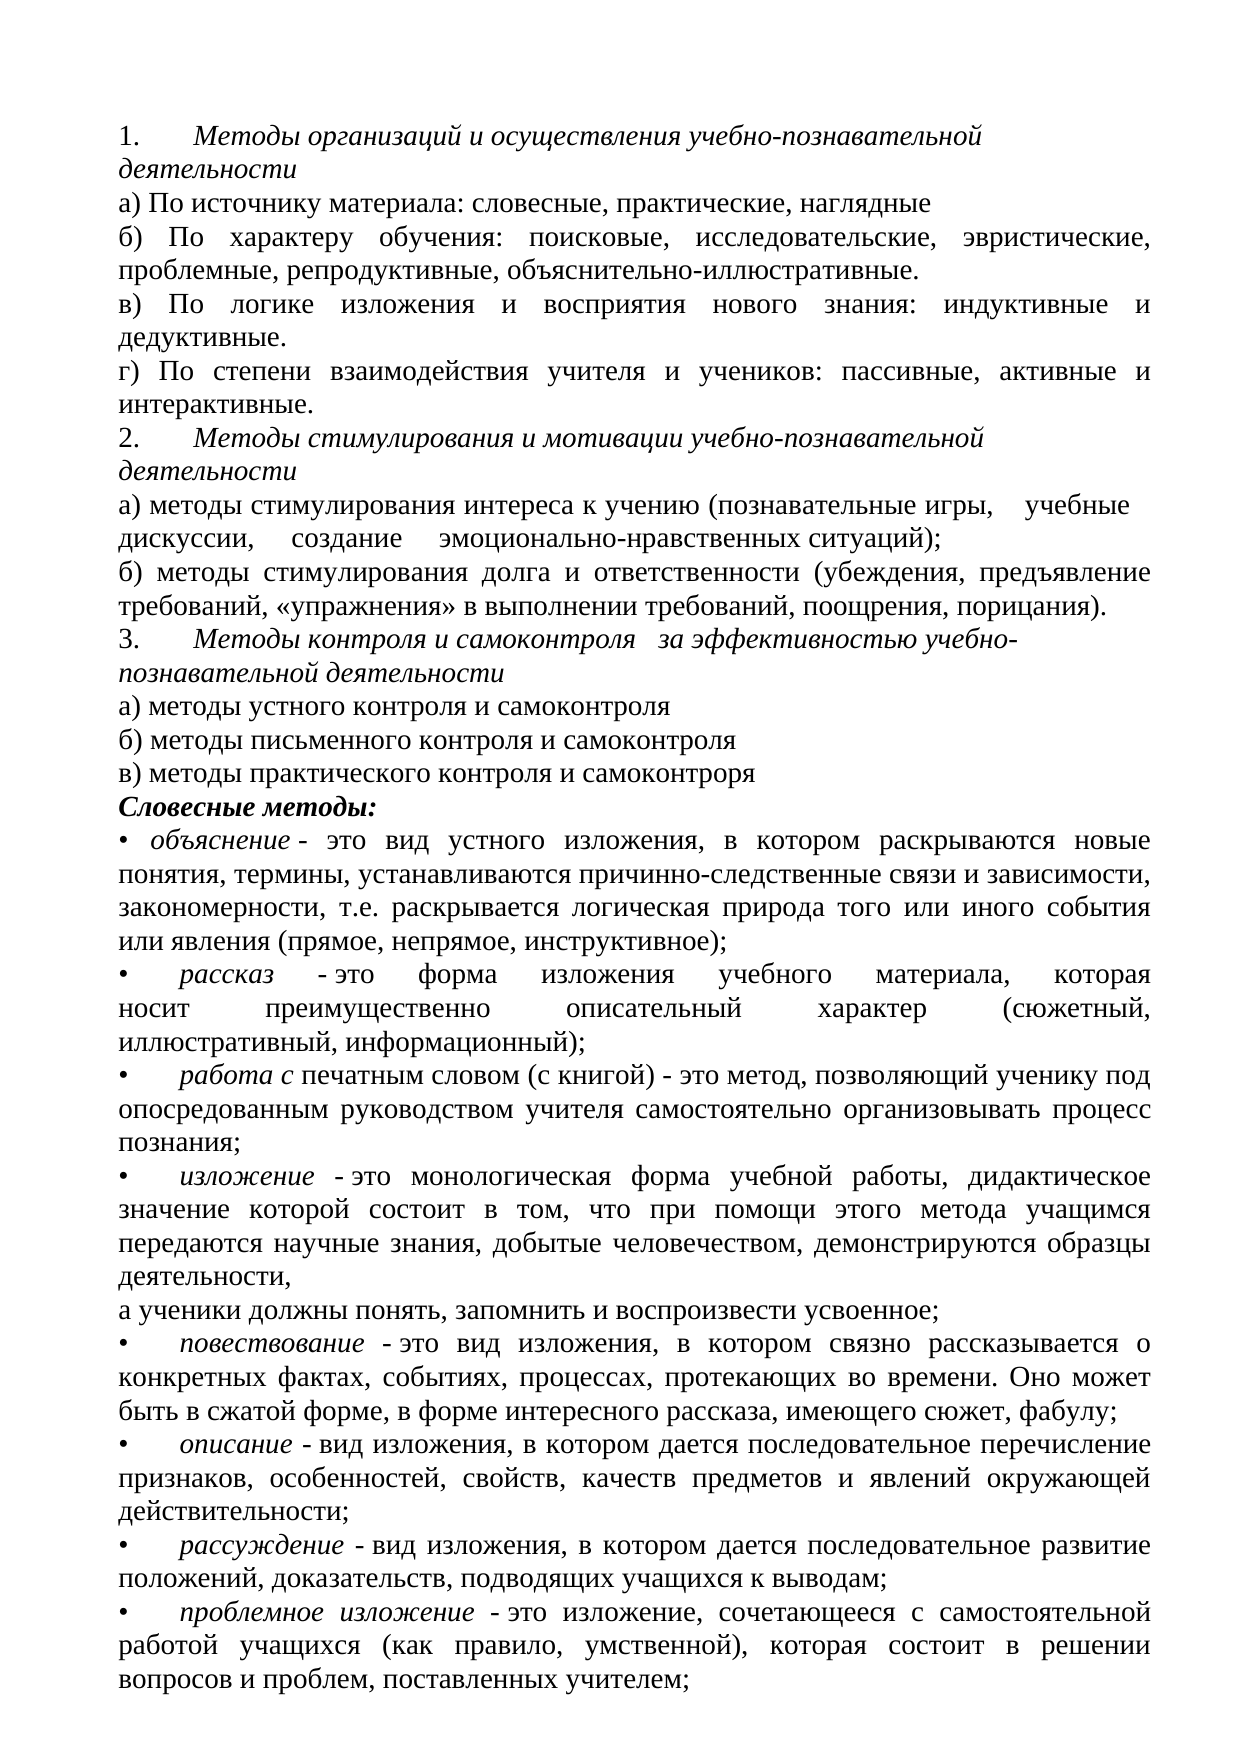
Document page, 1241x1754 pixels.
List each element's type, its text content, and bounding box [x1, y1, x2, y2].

text а) методы устного контроля и самоконтроля [118, 688, 1152, 722]
text • проблемное изложение - это изложение, сочетающееся с самостоятельной работой учащихся (как правило, умственной), которая состоит в решении вопросов и проблем, поставленных учителем; [118, 1594, 1152, 1694]
text в) По логике изложения и восприятия нового знания: индуктивные и дедуктивные. [118, 286, 1152, 353]
list Методы контроля и самоконтроля за эффективностью учебно-познавательной деятельности [118, 621, 1152, 688]
text а) По источнику материала: словесные, практические, наглядные [118, 185, 1152, 219]
text б) По характеру обучения: поисковые, исследовательские, эвристические, проблемные, репродуктивные, объяснительно-иллюстративные. [118, 219, 1152, 286]
text • рассказ - это форма изложения учебного материала, которая носит преимущественно описательный характер (сюжетный, иллюстративный, информационный); [118, 957, 1152, 1057]
text • рассуждение - вид изложения, в котором дается последовательное развитие положений, доказательств, подводящих учащихся к выводам; [118, 1527, 1152, 1594]
text б) методы стимулирования долга и ответственности (убеждения, предъявление требований, «упражнения» в выполнении требований, поощрения, порицания). [118, 554, 1152, 621]
text Словесные методы: [118, 789, 1152, 822]
text б) методы письменного контроля и самоконтроля [118, 722, 1152, 755]
text г) По степени взаимодействия учителя и учеников: пассивные, активные и интерактивные. [118, 353, 1152, 420]
text • описание - вид изложения, в котором дается последовательное перечисление признаков, особенностей, свойств, качеств предметов и явлений окружающей действительности; [118, 1426, 1152, 1527]
text а) методы стимулирования интереса к учению (познавательные игры, учебные дискуссии, создание эмоционально-нравственных ситуаций); [118, 487, 1152, 554]
list Методы стимулирования и мотивации учебно-познавательной деятельности [118, 420, 1152, 487]
text • повествование - это вид изложения, в котором связно рассказывается о конкретных фактах, событиях, процессах, протекающих во времени. Оно может быть в сжатой форме, в форме интересного рассказа, имеющего сюжет, фабулу; [118, 1326, 1152, 1426]
list Методы организаций и осуществления учебно-познавательной деятельности [118, 118, 1152, 185]
text в) методы практического контроля и самоконтроря [118, 755, 1152, 789]
text • объяснение - это вид устного изложения, в котором раскрываются новые понятия, термины, устанавливаются причинно-следственные связи и зависимости, закономерности, т.е. раскрывается логическая природа того или иного события или явления (прямое, непрямое, инструктивное); [118, 822, 1152, 957]
text • работа с печатным словом (с книгой) - это метод, позволяющий ученику под опосредованным руководством учителя самостоятельно организовывать процесс познания; [118, 1057, 1152, 1158]
text • изложение - это монологическая форма учебной работы, дидактическое значение которой состоит в том, что при помощи этого метода учащимся передаются научные знания, добытые человечеством, демонстрируются образцы деятельности, а ученики должны понять, запомнить и воспроизвести усвоенное; [118, 1158, 1152, 1326]
